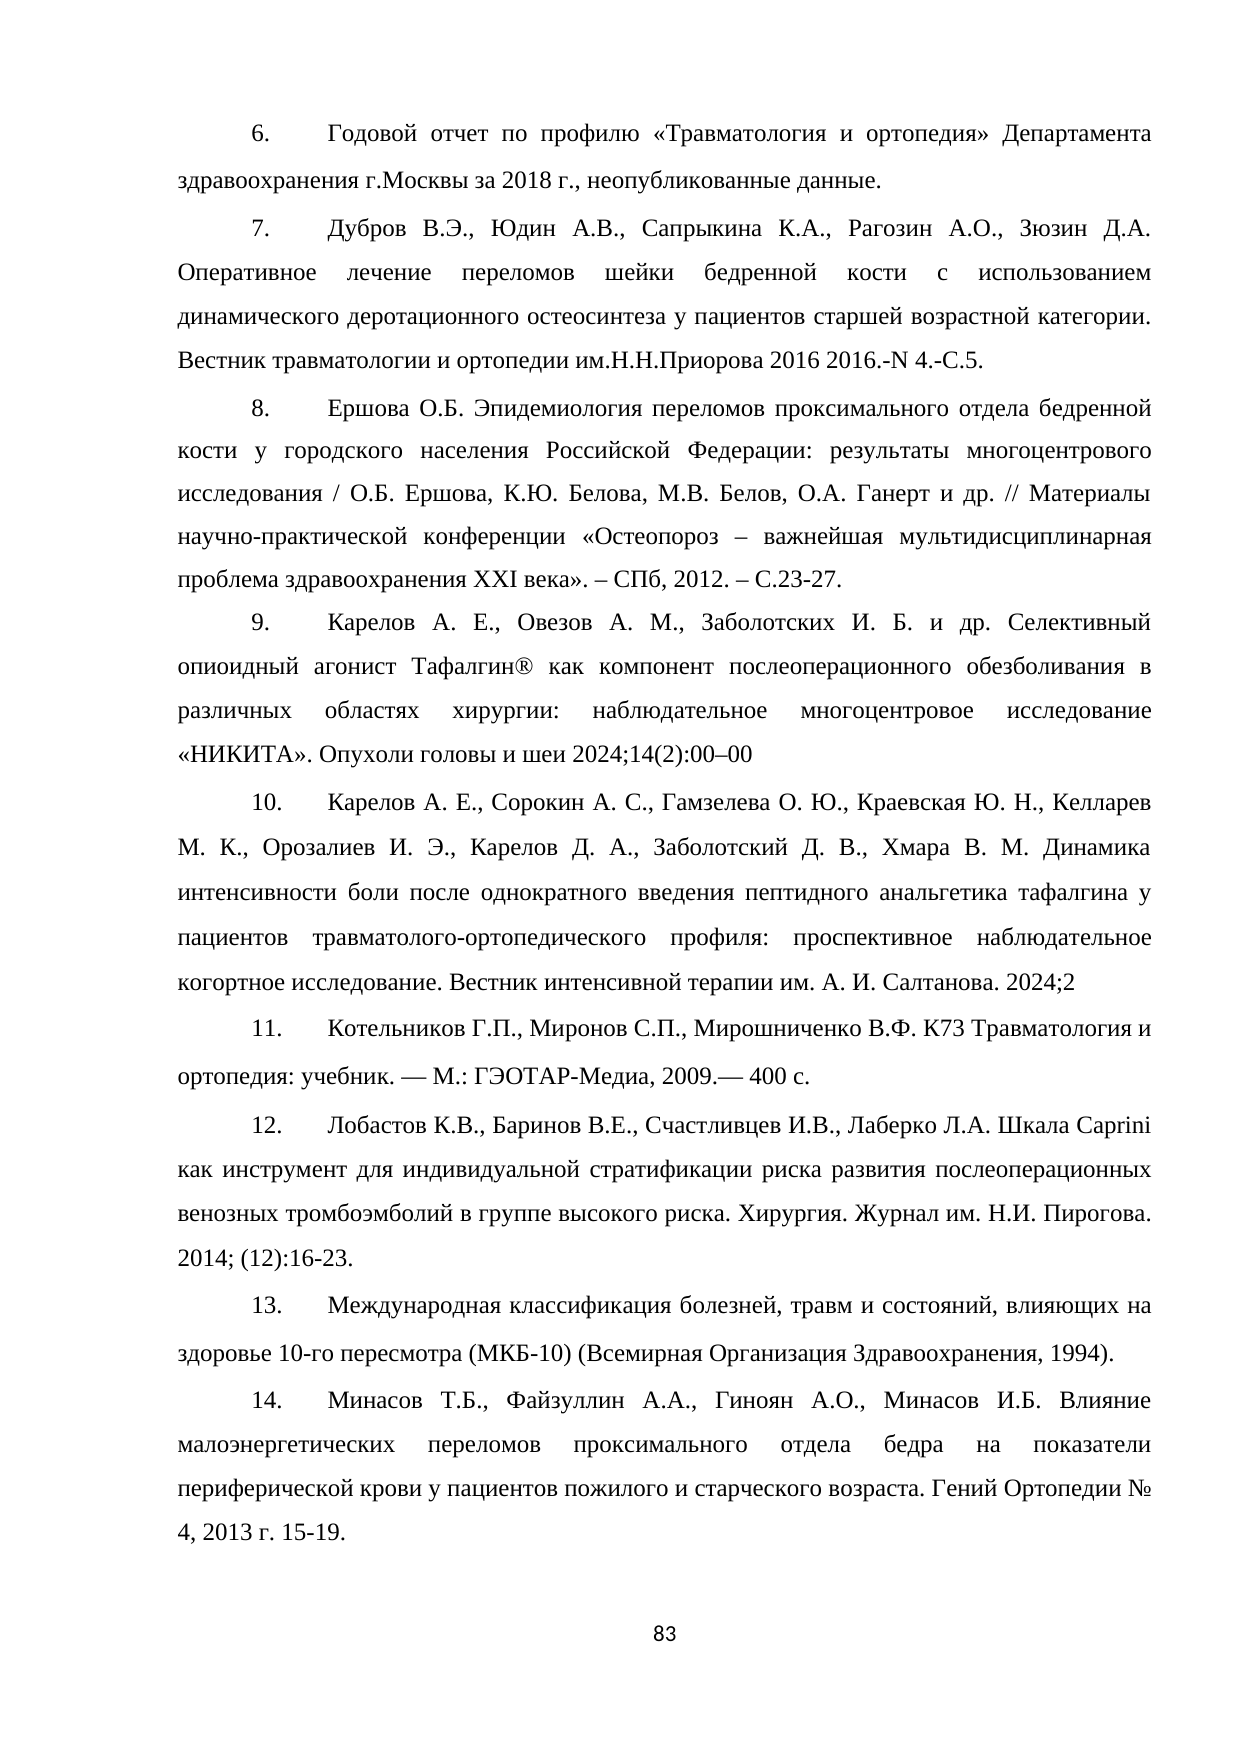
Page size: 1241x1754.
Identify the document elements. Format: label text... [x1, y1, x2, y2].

list Ершова О.Б. Эпидемиология переломов проксимального отдела бедренной кости у городского населения Российской Федерации: результаты многоцентрового исследования / О.Б. Ершова, К.Ю. Белова, М.В. Белов, О.А. Ганерт и др. // Материалы научно-практической конференции «Остеопороз – важнейшая мультидисциплинарная проблема здравоохранения XXI века». – СПб, 2012. – С.23-27. [177, 393, 1152, 593]
list Дубров В.Э., Юдин А.В., Сапрыкина К.А., Рагозин А.О., Зюзин Д.А. Оперативное лечение переломов шейки бедренной кости с использованием динамического деротационного остеосинтеза у пациентов старшей возрастной категории. Вестник травматологии и ортопедии им.Н.Н.Приорова 2016 2016.-N 4.-С.5. [177, 213, 1152, 374]
list Карелов А. Е., Овезов А. М., Заболотских И. Б. и др. Селективный опиоидный агонист Тафалгин® как компонент послеоперационного обезболивания в различных областях хирургии: наблюдательное многоцентровое исследование «НИКИТА». Опухоли головы и шеи 2024;14(2):00–00 [177, 607, 1152, 768]
list Лобастов К.В., Баринов В.Е., Счастливцев И.В., Лаберко Л.А. Шкала Caprini как инструмент для индивидуальной стратификации риска развития послеоперационных венозных тромбоэмболий в группе высокого риска. Хирургия. Журнал им. Н.И. Пирогова. 2014; (12):16-23. [177, 1110, 1152, 1272]
list Международная классификация болезней, травм и состояний, влияющих на здоровье 10-го пересмотра (МКБ-10) (Всемирная Организация Здравоохранения, 1994). [177, 1290, 1152, 1366]
list Минасов Т.Б., Файзуллин А.А., Гиноян А.О., Минасов И.Б. Влияние малоэнергетических переломов проксимального отдела бедра на показатели периферической крови у пациентов пожилого и старческого возраста. Гений Ортопедии № 4, 2013 г. 15-19. [177, 1386, 1152, 1546]
list Годовой отчет по профилю «Травматология и ортопедия» Департамента здравоохранения г.Москвы за 2018 г., неопубликованные данные. [177, 118, 1152, 194]
list Котельников Г.П., Миронов С.П., Мирошниченко В.Ф. К73 Травматология и ортопедия: учебник. — М.: ГЭОТАР-Медиа, 2009.— 400 с. [177, 1013, 1152, 1090]
list Карелов А. Е., Сорокин А. С., Гамзелева О. Ю., Краевская Ю. Н., Келларев М. К., Орозалиев И. Э., Карелов Д. А., Заболотский Д. В., Хмара В. М. Динамика интенсивности боли после однократного введения пептидного анальгетика тафалгина у пациентов травматолого-ортопедического профиля: проспективное наблюдательное когортное исследование. Вестник интенсивной терапии им. А. И. Салтанова. 2024;2 [177, 787, 1152, 996]
